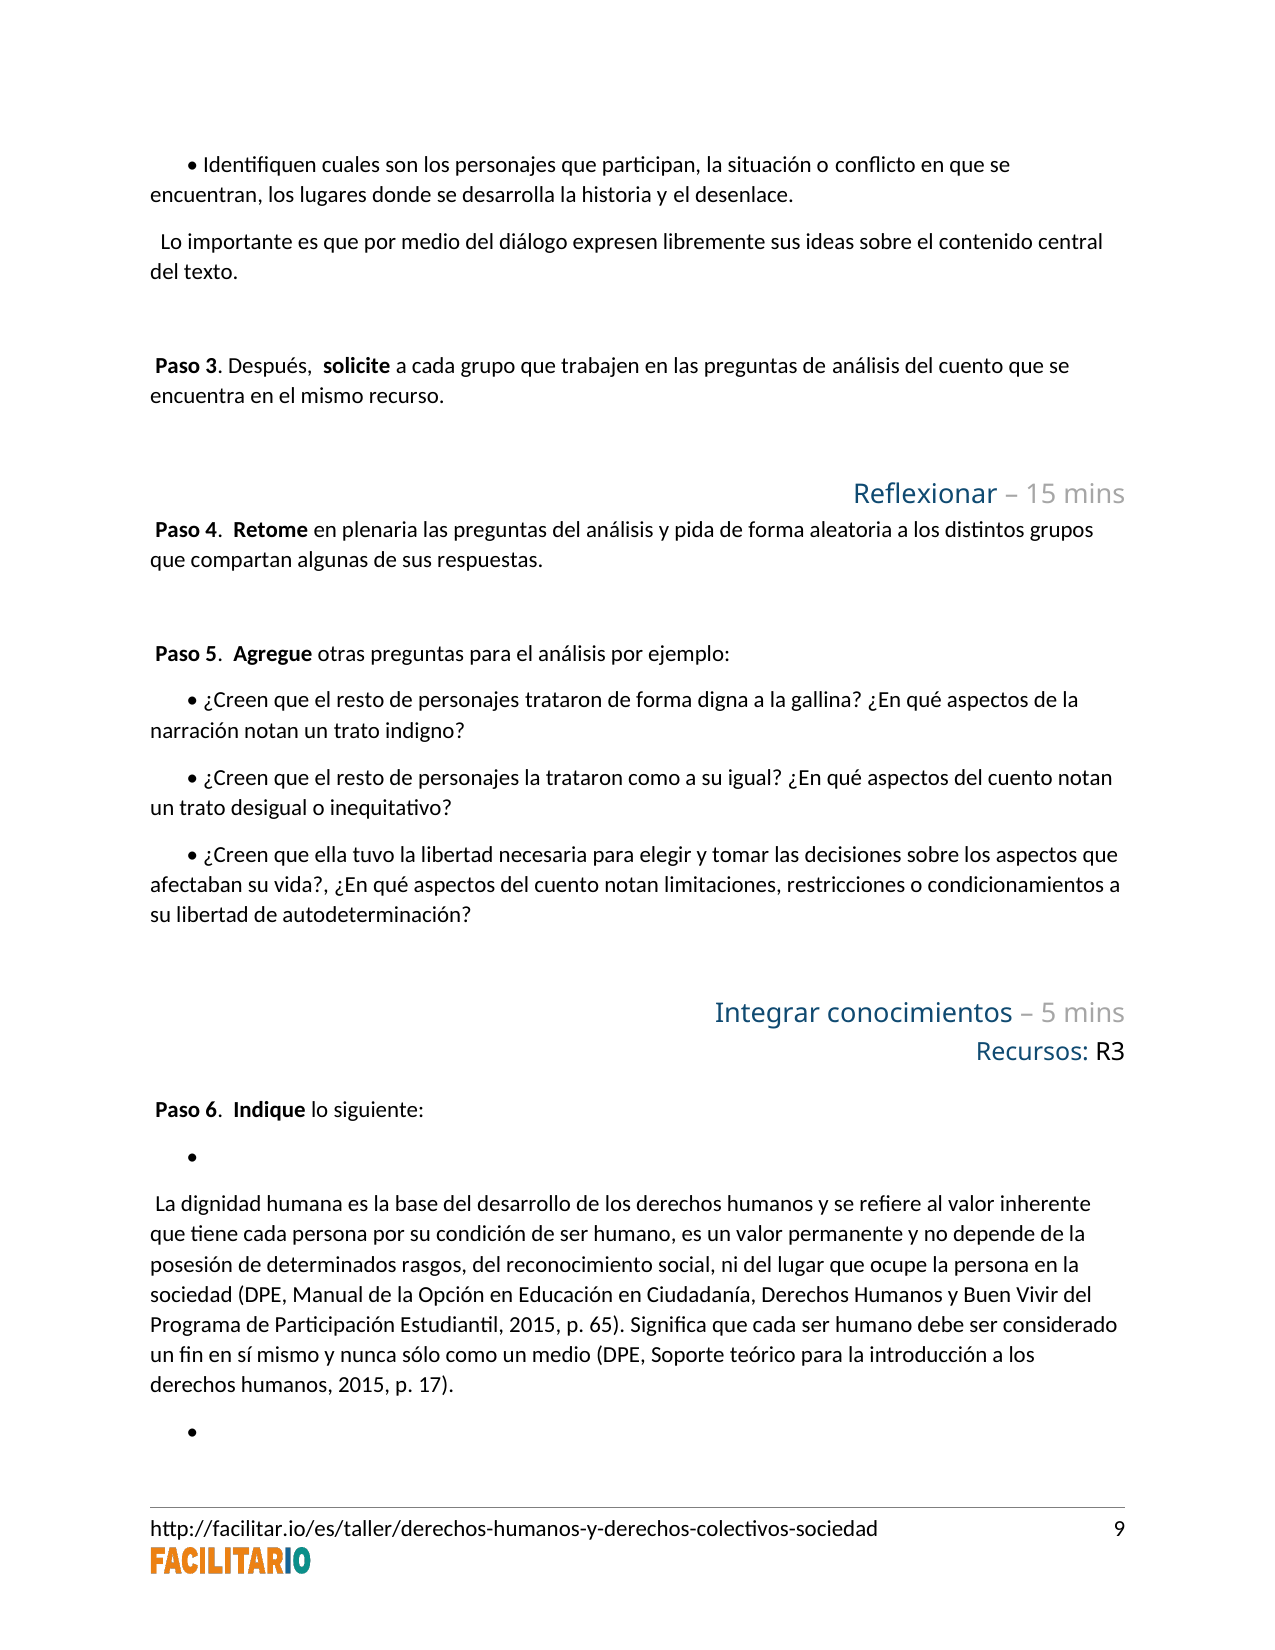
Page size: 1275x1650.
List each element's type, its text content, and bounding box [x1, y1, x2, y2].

text Lo importante es que por medio del diálogo expresen libremente sus ideas sobre el contenido central del texto. [150, 227, 1125, 285]
text Recursos: R3 [150, 1034, 1125, 1068]
text • [150, 1417, 1125, 1445]
text • [150, 1142, 1125, 1170]
text • ¿Creen que el resto de personajes trataron de forma digna a la gallina? ¿En qué aspectos de la narración notan un trato indigno? [150, 686, 1125, 744]
text Paso 3. Después, solicite a cada grupo que trabajen en las preguntas de análisis del cuento que se encuentra en el mismo recurso. [150, 351, 1125, 409]
subtitle Integrar conocimientos – 5 mins [150, 994, 1125, 1031]
text Paso 5. Agregue otras preguntas para el análisis por ejemplo: [150, 639, 1125, 667]
picture [145, 1544, 315, 1576]
text La dignidad humana es la base del desarrollo de los derechos humanos y se refiere al valor inherente que tiene cada persona por su condición de ser humano, es un valor permanente y no depende de la posesión de determinados rasgos, del reconocimiento social, ni del lugar que ocupe la persona en la sociedad (DPE, Manual de la Opción en Educación en Ciudadanía, Derechos Humanos y Buen Vivir del Programa de Participación Estudiantil, 2015, p. 65). Significa que cada ser humano debe ser considerado un fin en sí mismo y nunca sólo como un medio (DPE, Soporte teórico para la introducción a los derechos humanos, 2015, p. 17). [150, 1189, 1125, 1398]
text Paso 6. Indique lo siguiente: [150, 1096, 1125, 1123]
text • ¿Creen que ella tuvo la libertad necesaria para elegir y tomar las decisiones sobre los aspectos que afectaban su vida?, ¿En qué aspectos del cuento notan limitaciones, restricciones o condicionamientos a su libertad de autodeterminación? [150, 840, 1125, 928]
text Paso 4. Retome en plenaria las preguntas del análisis y pida de forma aleatoria a los distintos grupos que compartan algunas de sus respuestas. [150, 515, 1125, 573]
text • ¿Creen que el resto de personajes la trataron como a su igual? ¿En qué aspectos del cuento notan un trato desigual o inequitativo? [150, 763, 1125, 821]
text • Identifiquen cuales son los personajes que participan, la situación o conflicto en que se encuentran, los lugares donde se desarrolla la historia y el desenlace. [150, 150, 1125, 208]
subtitle Reflexionar – 15 mins [150, 475, 1125, 512]
